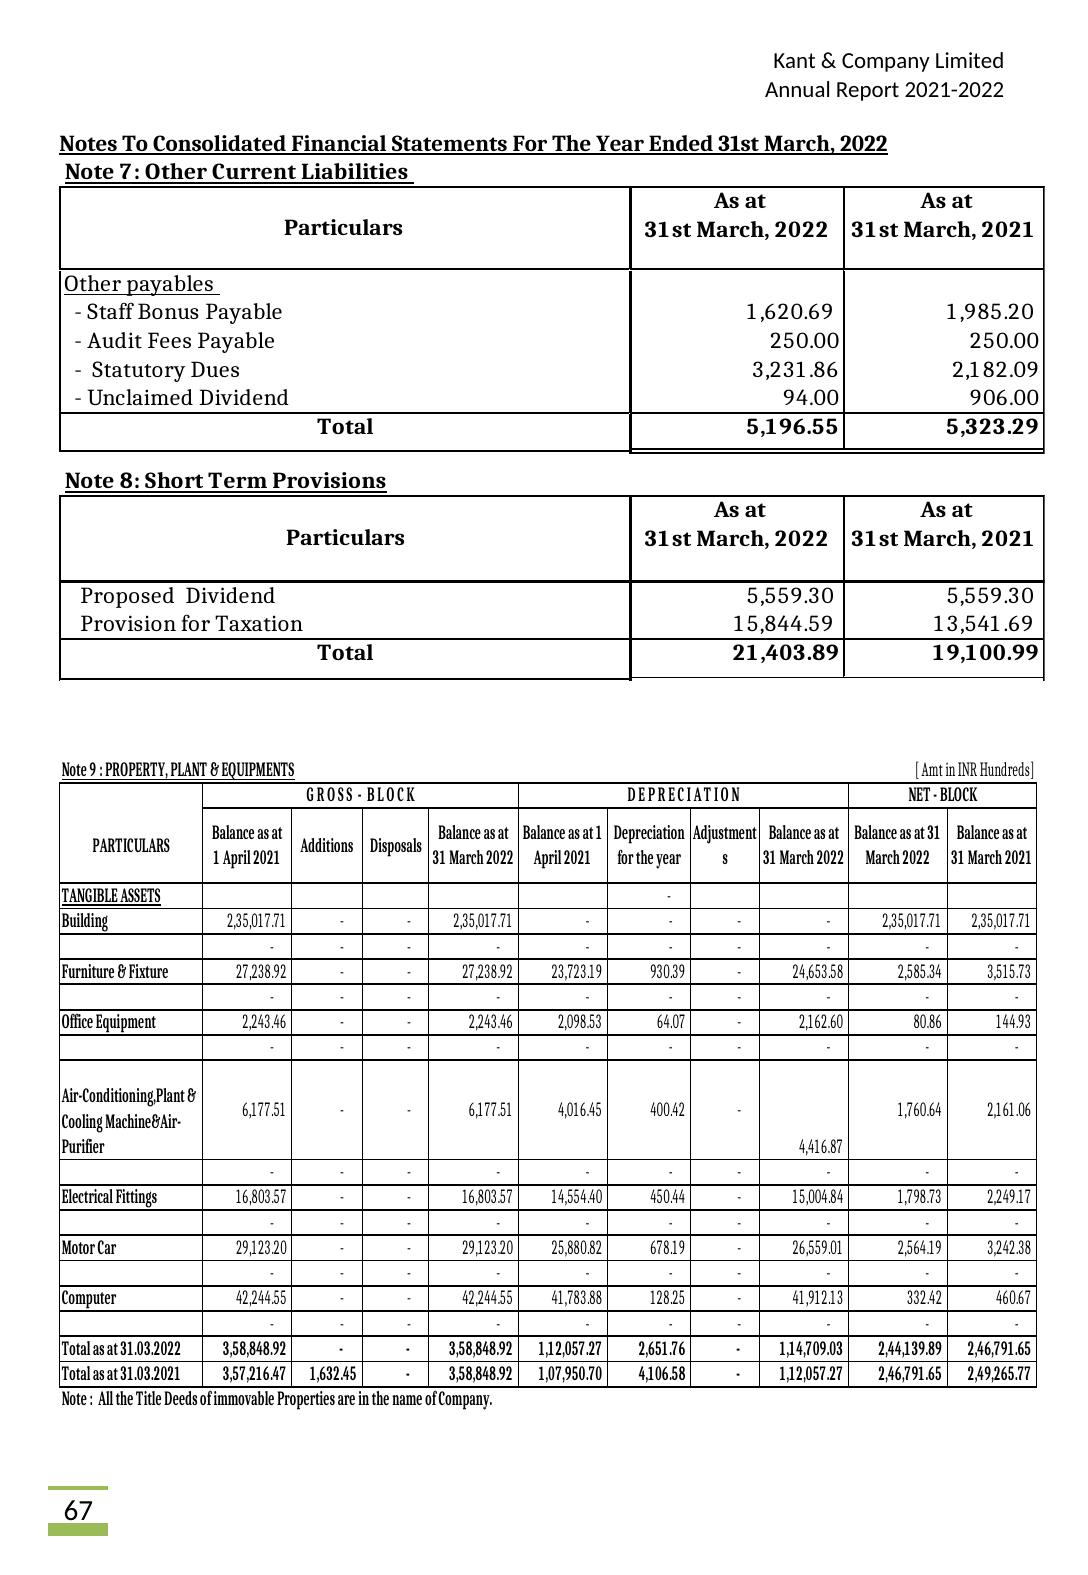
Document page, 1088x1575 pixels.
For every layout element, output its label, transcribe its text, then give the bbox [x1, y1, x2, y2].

text Notes To Consolidated Financial Statements For The Year Ended 31st March, 2022 [59, 131, 1034, 157]
